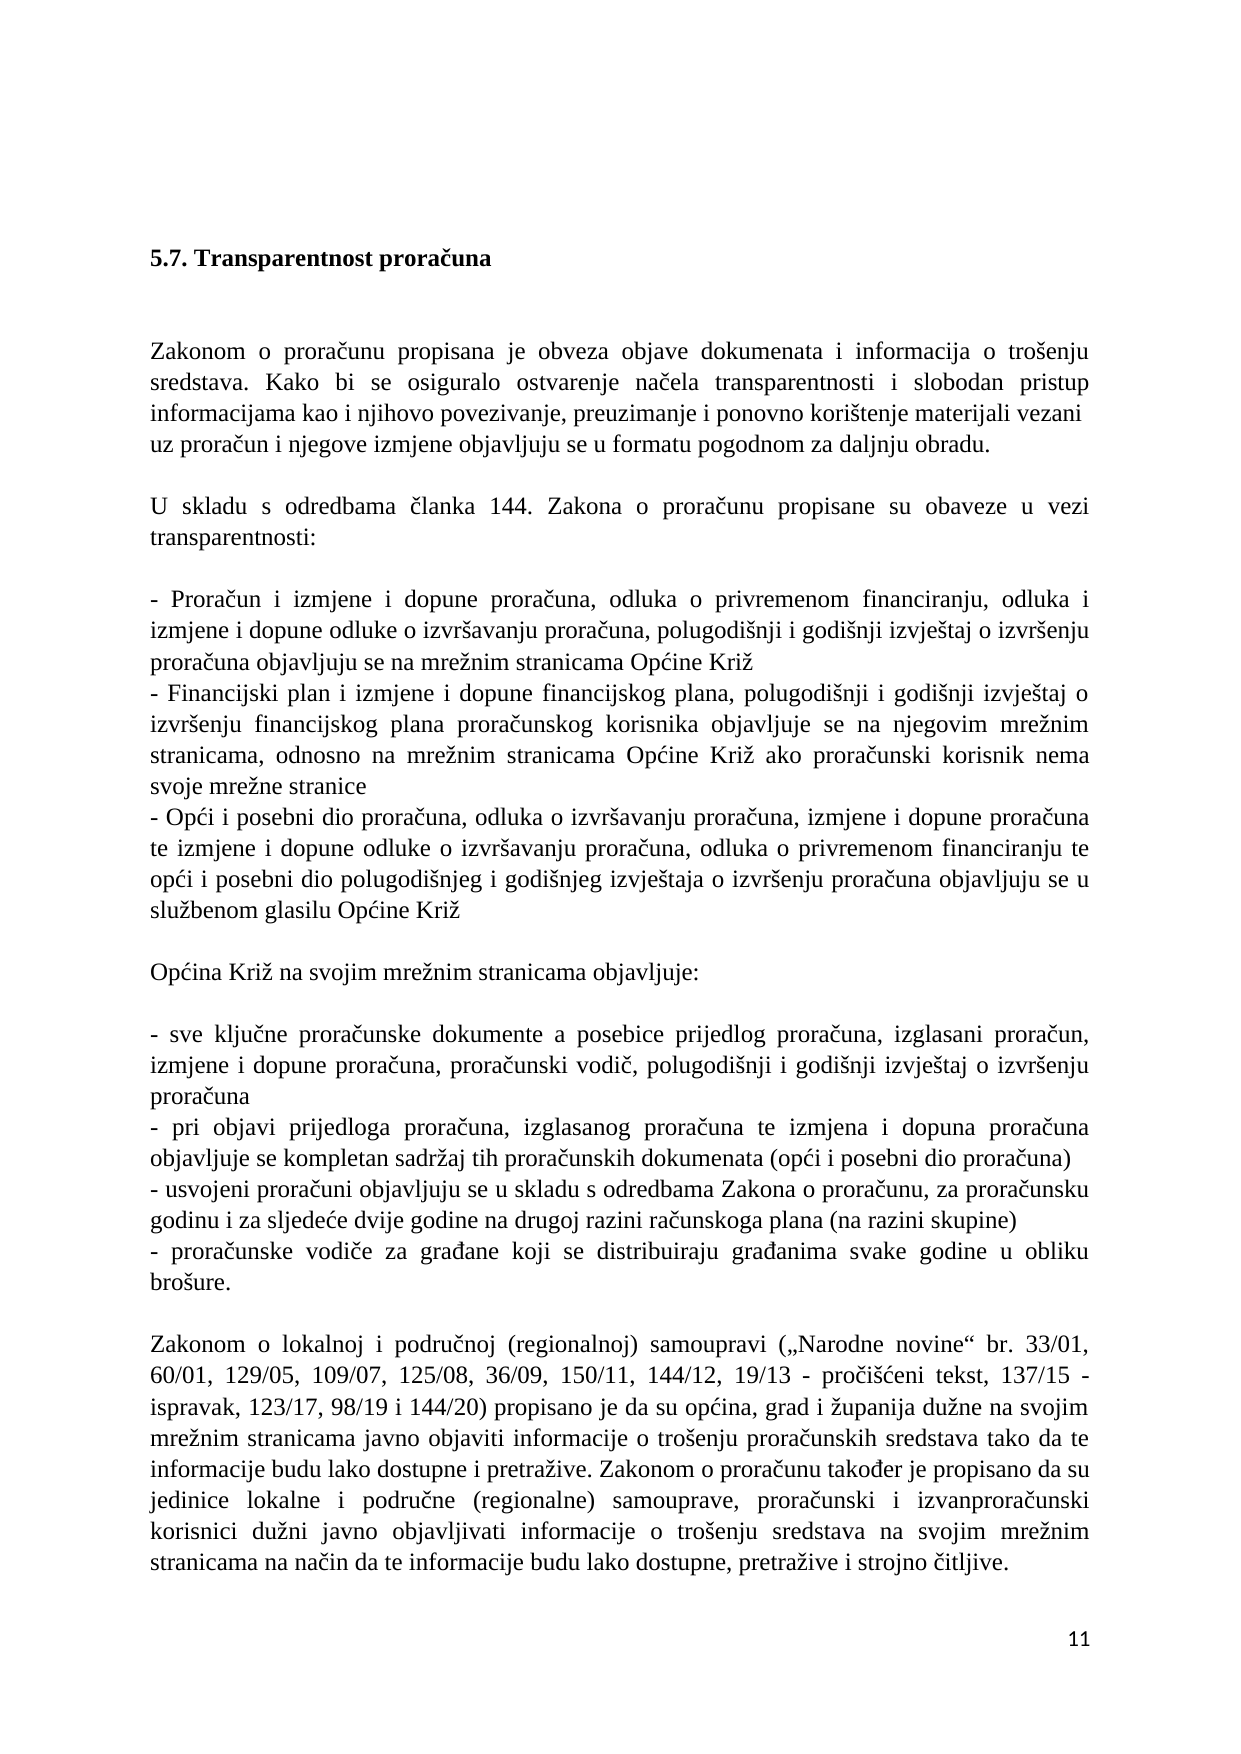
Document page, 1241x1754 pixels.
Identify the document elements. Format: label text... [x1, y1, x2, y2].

text - usvojeni proračuni objavljuju se u skladu s odredbama Zakona o proračunu, za proračunsku godinu i za sljedeće dvije godine na drugoj razini računskoga plana (na razini skupine) [150, 1174, 1090, 1234]
text - Proračun i izmjene i dopune proračuna, odluka o privremenom financiranju, odluka i izmjene i dopune odluke o izvršavanju proračuna, polugodišnji i godišnji izvještaj o izvršenju proračuna objavljuju se na mrežnim stranicama Općine Križ [150, 584, 1090, 675]
text U skladu s odredbama članka 144. Zakona o proračunu propisane su obaveze u vezi transparentnosti: [150, 491, 1090, 551]
text uz proračun i njegove izmjene objavljuju se u formatu pogodnom za daljnju obradu. [150, 429, 1090, 458]
text Zakonom o proračunu propisana je obveza objave dokumenata i informacija o trošenju sredstava. Kako bi se osiguralo ostvarenje načela transparentnosti i slobodan pristup informacijama kao i njihovo povezivanje, preuzimanje i ponovno korištenje materijali vezani [150, 336, 1090, 427]
text - pri objavi prijedloga proračuna, izglasanog proračuna te izmjena i dopuna proračuna objavljuje se kompletan sadržaj tih proračunskih dokumenata (opći i posebni dio proračuna) [150, 1112, 1090, 1172]
text Zakonom o lokalnoj i područnoj (regionalnoj) samoupravi („Narodne novine“ br. 33/01, 60/01, 129/05, 109/07, 125/08, 36/09, 150/11, 144/12, 19/13 - pročišćeni tekst, 137/15 - ispravak, 123/17, 98/19 i 144/20) propisano je da su općina, grad i županija dužne na svojim mrežnim stranicama javno objaviti informacije o trošenju proračunskih sredstava tako da te informacije budu lako dostupne i pretražive. Zakonom o proračunu također je propisano da su jedinice lokalne i područne (regionalne) samouprave, proračunski i izvanproračunski korisnici dužni javno objavljivati informacije o trošenju sredstava na svojim mrežnim stranicama na način da te informacije budu lako dostupne, pretražive i strojno čitljive. [150, 1329, 1090, 1576]
text - sve ključne proračunske dokumente a posebice prijedlog proračuna, izglasani proračun, izmjene i dopune proračuna, proračunski vodič, polugodišnji i godišnji izvještaj o izvršenju proračuna [150, 1019, 1090, 1110]
text - proračunske vodiče za građane koji se distribuiraju građanima svake godine u obliku brošure. [150, 1236, 1090, 1296]
text - Financijski plan i izmjene i dopune financijskog plana, polugodišnji i godišnji izvještaj o izvršenju financijskog plana proračunskog korisnika objavljuje se na njegovim mrežnim stranicama, odnosno na mrežnim stranicama Općine Križ ako proračunski korisnik nema svoje mrežne stranice [150, 678, 1090, 799]
text - Opći i posebni dio proračuna, odluka o izvršavanju proračuna, izmjene i dopune proračuna te izmjene i dopune odluke o izvršavanju proračuna, odluka o privremenom financiranju te opći i posebni dio polugodišnjeg i godišnjeg izvještaja o izvršenju proračuna objavljuju se u službenom glasilu Općine Križ [150, 802, 1090, 924]
text 5.7. Transparentnost proračuna [150, 243, 1090, 272]
text Općina Križ na svojim mrežnim stranicama objavljuje: [150, 957, 1090, 986]
